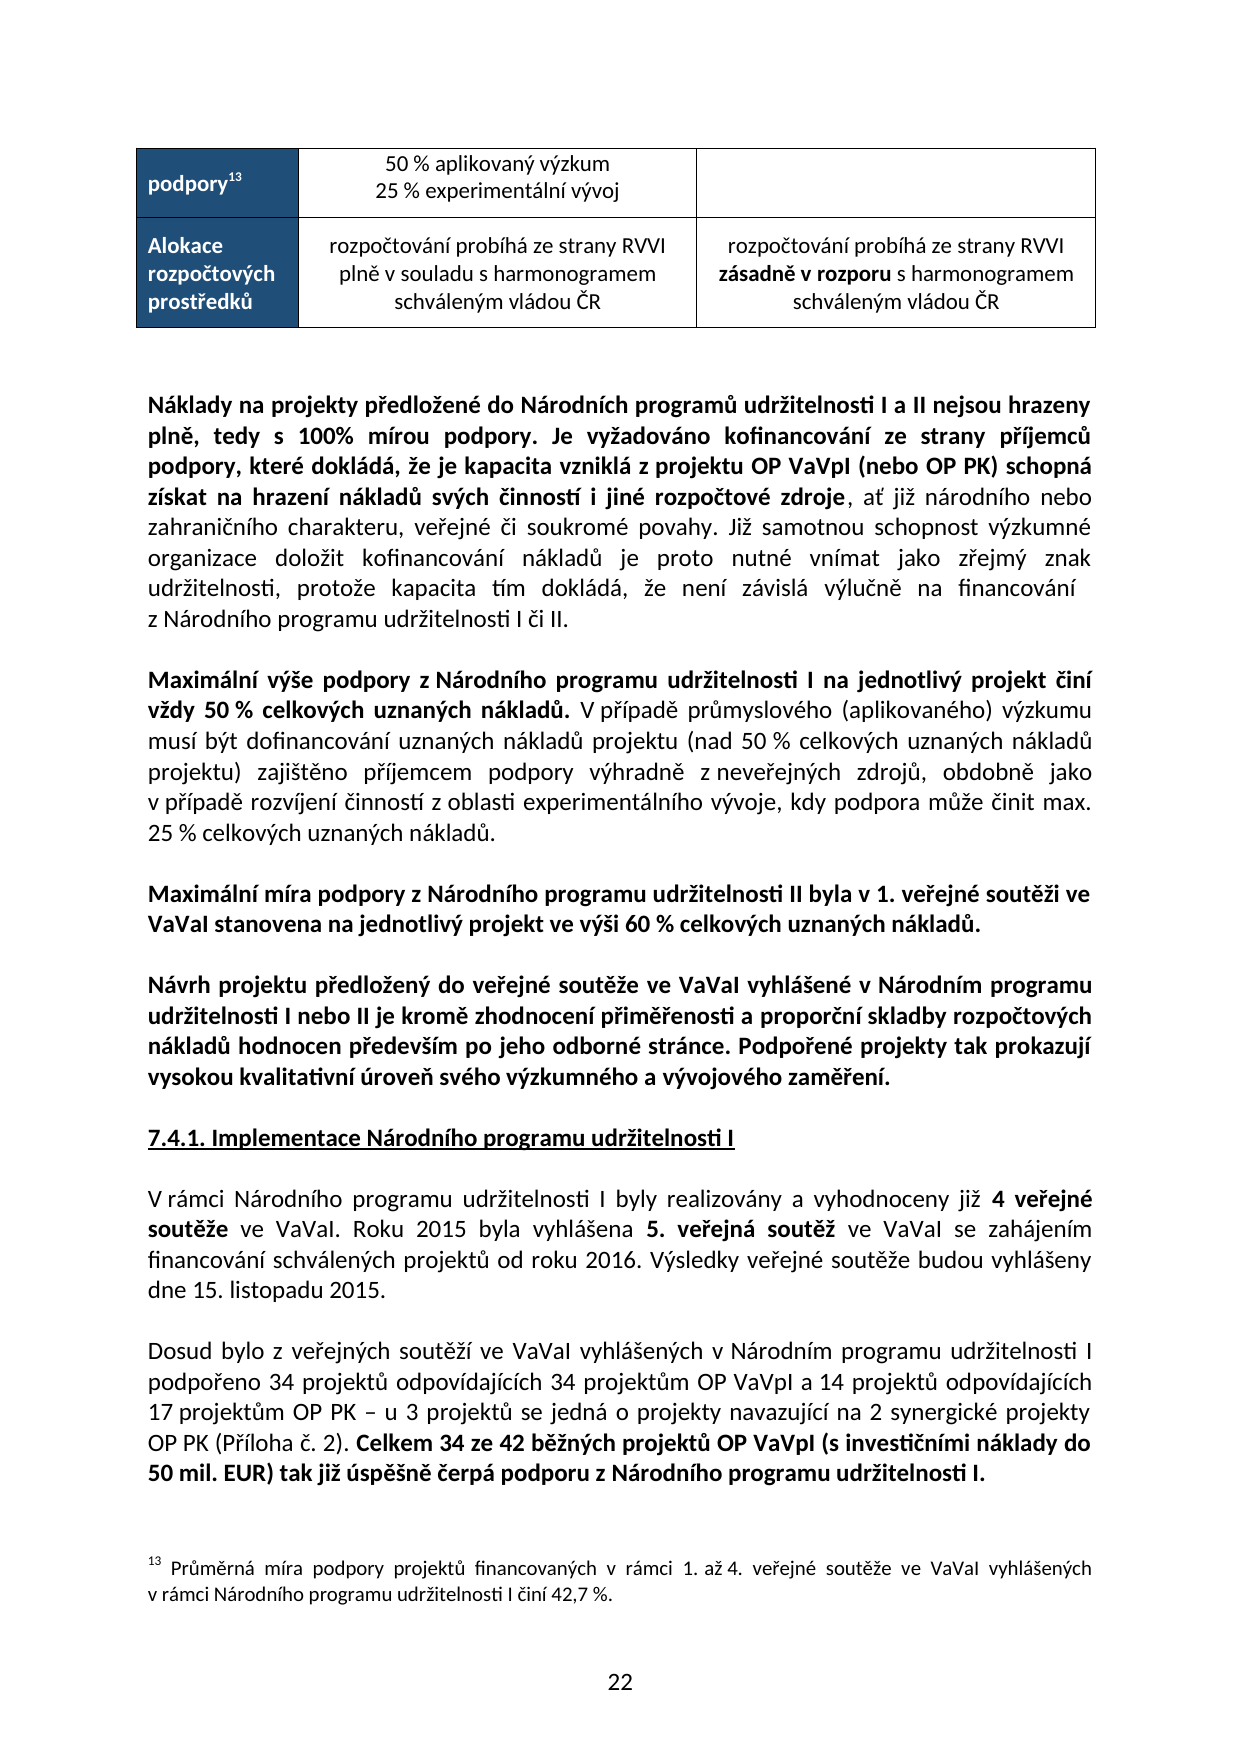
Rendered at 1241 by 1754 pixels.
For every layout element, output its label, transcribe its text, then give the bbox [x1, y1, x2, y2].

table_cell rozpočtování probíhá ze strany RVVI plně v souladu s harmonogramem schváleným vládou ČR [299, 218, 696, 327]
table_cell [697, 149, 1095, 217]
text Maximální míra podpory z Národního programu udržitelnosti II byla v 1. veřejné soutěži ve VaVaI stanovena na jednotlivý projekt ve výši 60 % celkových uznaných nákladů. [148, 878, 1093, 939]
text Návrh projektu předložený do veřejné soutěže ve VaVaI vyhlášené v Národním programu udržitelnosti I nebo II je kromě zhodnocení přiměřenosti a proporční skladby rozpočtových nákladů hodnocen především po jeho odborné stránce. Podpořené projekty tak prokazují vysokou kvalitativní úroveň svého výzkumného a vývojového zaměření. [148, 969, 1093, 1091]
text Náklady na projekty předložené do Národních programů udržitelnosti I a II nejsou hrazeny plně, tedy s 100% mírou podpory. Je vyžadováno kofinancování ze strany příjemců podpory, které dokládá, že je kapacita vzniklá z projektu OP VaVpI (nebo OP PK) schopná získat na hrazení nákladů svých činností i jiné rozpočtové zdroje, ať již národního nebo zahraničního charakteru, veřejné či soukromé povahy. Již samotnou schopnost výzkumné organizace doložit kofinancování nákladů je proto nutné vnímat jako zřejmý znak udržitelnosti, protože kapacita tím dokládá, že není závislá výlučně na financování z Národního programu udržitelnosti I či II. [148, 389, 1093, 633]
text Maximální výše podpory z Národního programu udržitelnosti I na jednotlivý projekt činí vždy 50 % celkových uznaných nákladů. V případě průmyslového (aplikovaného) výzkumu musí být dofinancování uznaných nákladů projektu (nad 50 % celkových uznaných nákladů projektu) zajištěno příjemcem podpory výhradně z neveřejných zdrojů, obdobně jako v případě rozvíjení činností z oblasti experimentálního vývoje, kdy podpora může činit max. 25 % celkových uznaných nákladů. [148, 664, 1093, 847]
table_cell Míra podpory [137, 149, 298, 217]
list Dosud bylo z veřejných soutěží ve VaVaI vyhlášených v Národním programu udržitelnosti I podpořeno 34 projektů odpovídajících 34 projektům OP VaVpI a 14 projektů odpovídajících 17 projektům OP PK – u 3 projektů se jedná o projekty navazující na 2 synergické projekty OP PK (Příloha č. 2). Celkem 34 ze 42 běžných projektů OP VaVpI (s investičními náklady do 50 mil. EUR) tak již úspěšně čerpá podporu z Národního programu udržitelnosti I. [148, 1336, 1093, 1488]
table_cell Alokace rozpočtových prostředků [137, 218, 298, 327]
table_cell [299, 149, 696, 217]
text 7.4.1. Implementace Národního programu udržitelnosti I [148, 1122, 1093, 1152]
list V rámci Národního programu udržitelnosti I byly realizovány a vyhodnoceny již 4 veřejné soutěže ve VaVaI. Roku 2015 byla vyhlášena 5. veřejná soutěž ve VaVaI se zahájením financování schválených projektů od roku 2016. Výsledky veřejné soutěže budou vyhlášeny dne 15. listopadu 2015. [148, 1183, 1093, 1305]
table_cell rozpočtování probíhá ze strany RVVI zásadně v rozporu s harmonogramem schváleným vládou ČR [697, 218, 1095, 327]
